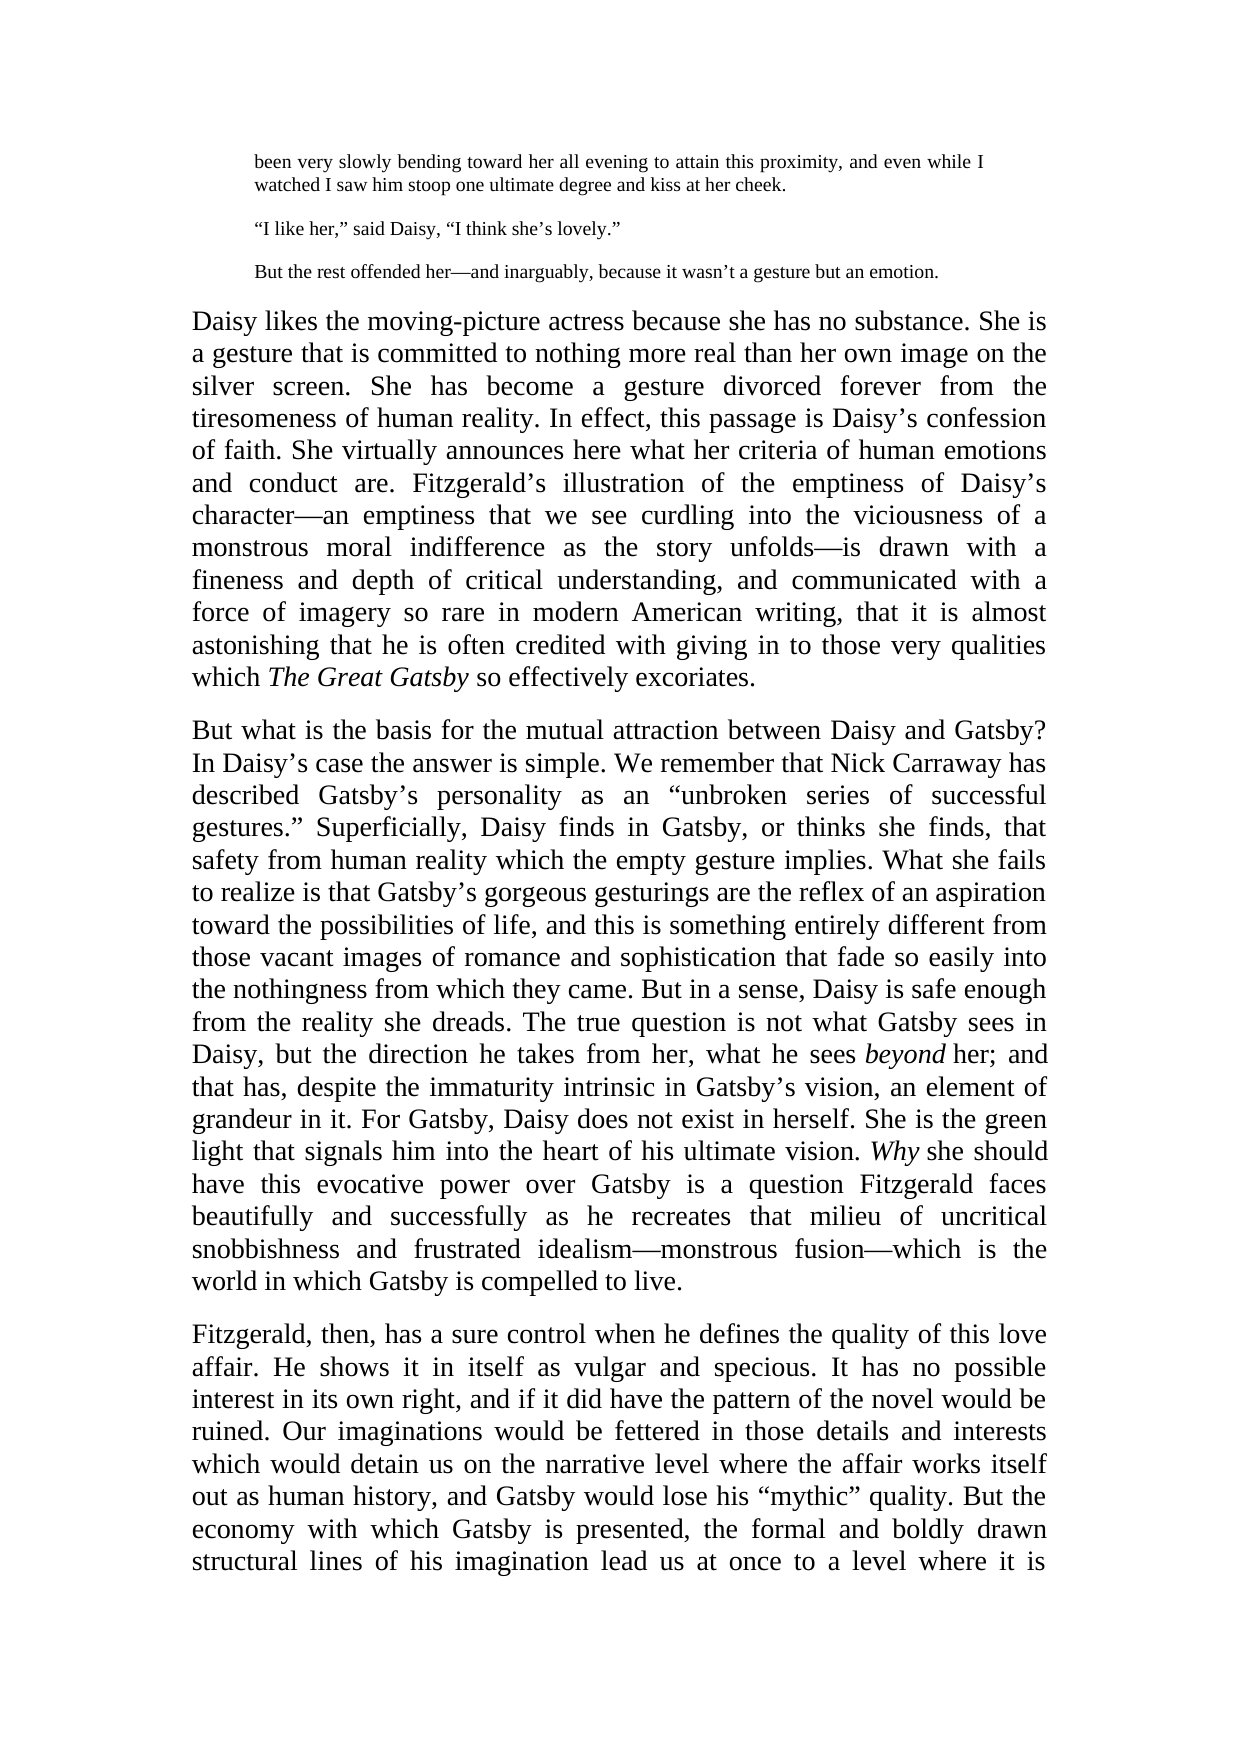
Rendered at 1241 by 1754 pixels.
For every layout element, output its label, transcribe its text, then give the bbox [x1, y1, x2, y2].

text But the rest offended her—and inarguably, because it wasn’t a gesture but an emotion. [254, 260, 986, 283]
text Daisy likes the moving-picture actress because she has no substance. She is a gesture that is committed to nothing more real than her own image on the silver screen. She has become a gesture divorced forever from the tiresomeness of human reality. In effect, this passage is Daisy’s confession of faith. She virtually announces here what her criteria of human emotions and conduct are. Fitzgerald’s illustration of the emptiness of Daisy’s character—an emptiness that we see curdling into the viciousness of a monstrous moral indifference as the story unfolds—is drawn with a fineness and depth of critical understanding, and communicated with a force of imagery so rare in modern American writing, that it is almost astonishing that he is often credited with giving in to those very qualities which The Great Gatsby so effectively excoriates. [192, 304, 1048, 692]
text “I like her,” said Daisy, “I think she’s lovely.” [254, 216, 986, 239]
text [192, 1317, 1048, 1576]
text But what is the basis for the mutual attraction between Daisy and Gatsby? In Daisy’s case the answer is simple. We remember that Nick Carraway has described Gatsby’s personality as an “unbroken series of successful gestures.” Superficially, Daisy finds in Gatsby, or thinks she finds, that safety from human reality which the empty gesture implies. What she fails to realize is that Gatsby’s gorgeous gesturings are the reflex of an aspiration toward the possibilities of life, and this is something entirely different from those vacant images of romance and sophistication that fade so easily into the nothingness from which they came. But in a sense, Daisy is safe enough from the reality she dreads. The true question is not what Gatsby sees in Daisy, but the direction he takes from her, what he sees beyond her; and that has, despite the immaturity intrinsic in Gatsby’s vision, an element of grandeur in it. For Gatsby, Daisy does not exist in herself. She is the green light that signals him into the heart of his ultimate vision. Why she should have this evocative power over Gatsby is a question Fitzgerald faces beautifully and successfully as he recreates that milieu of uncritical snobbishness and frustrated idealism—monstrous fusion—which is the world in which Gatsby is compelled to live. [192, 713, 1048, 1296]
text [254, 150, 986, 196]
